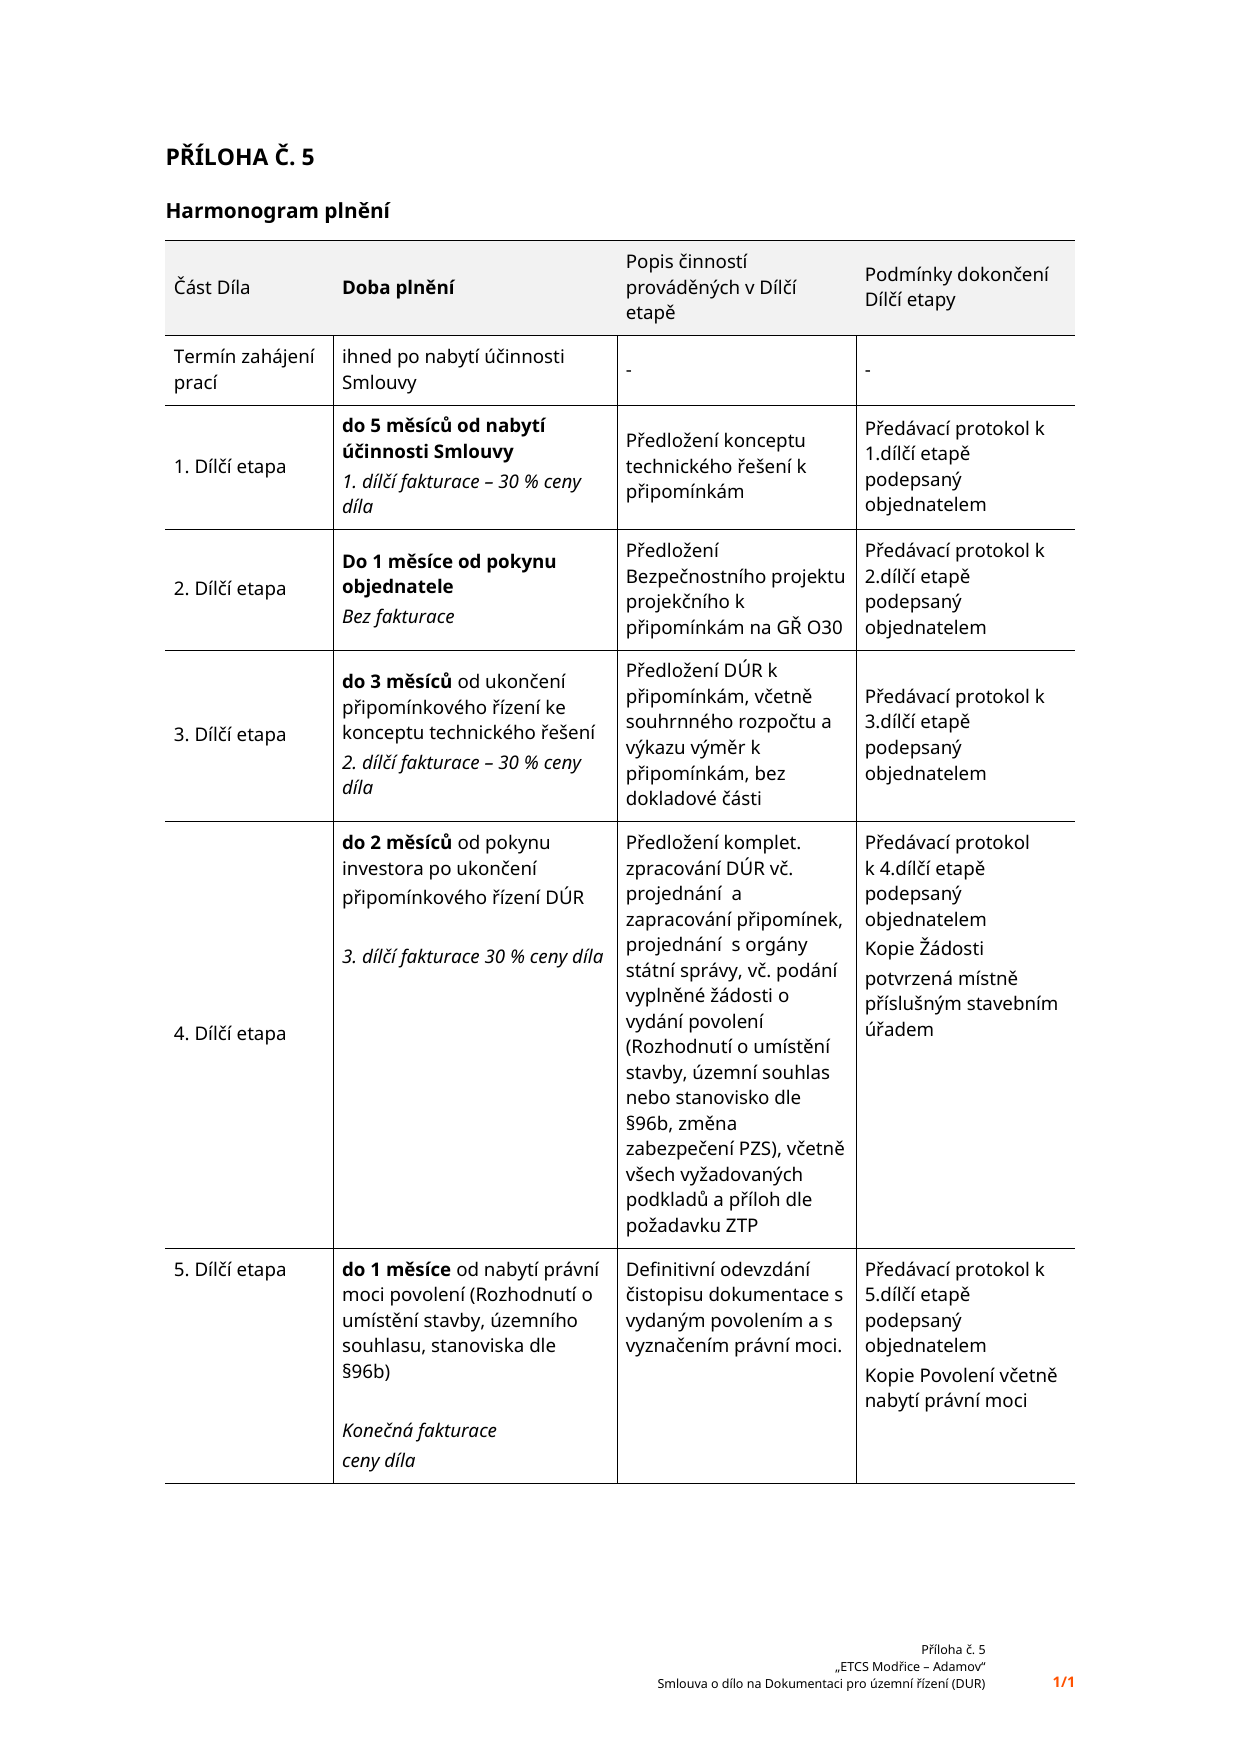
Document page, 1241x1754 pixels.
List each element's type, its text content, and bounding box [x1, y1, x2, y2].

text Příloha č. 5 [165, 141, 1075, 173]
table_cell Předávací protokol k 3.dílčí etapě podepsaný objednatelem [857, 651, 1075, 821]
table_cell Předávací protokol k 1.dílčí etapě podepsaný objednatelem [857, 406, 1075, 529]
table_cell 1. Dílčí etapa [165, 406, 333, 529]
table_cell ihned po nabytí účinnosti Smlouvy [334, 336, 617, 404]
table_cell Předložení Bezpečnostního projektu projekčního k připomínkám na GŘ O30 [618, 530, 856, 649]
table_cell 3. Dílčí etapa [165, 651, 333, 821]
table_header Doba plnění [334, 241, 617, 335]
table_cell Termín zahájení prací [165, 336, 333, 404]
table_cell - [618, 336, 856, 404]
table_header Popis činností prováděných v Dílčí etapě [617, 241, 856, 335]
table_cell 4. Dílčí etapa [165, 822, 333, 1248]
table_cell Předložení konceptu technického řešení k připomínkám [618, 406, 856, 529]
table_cell Předávací protokol k 4.dílčí etapě podepsaný objednatelem Kopie Žádosti potvrzená místně příslušným stavebním úřadem [857, 822, 1075, 1248]
table_cell Do 1 měsíce od pokynu objednatele Bez fakturace [334, 530, 617, 649]
table_cell Předávací protokol k 2.dílčí etapě podepsaný objednatelem [857, 530, 1075, 649]
table_cell - [857, 336, 1075, 404]
table_cell Předložení komplet. zpracování DÚR vč. projednání a zapracování připomínek, projednání s orgány státní správy, vč. podání vyplněné žádosti o vydání povolení (Rozhodnutí o umístění stavby, územní souhlas nebo stanovisko dle §96b, změna zabezpečení PZS), včetně všech vyžadovaných podkladů a příloh dle požadavku ZTP [618, 822, 856, 1248]
table_cell Předávací protokol k 5.dílčí etapě podepsaný objednatelem Kopie Povolení včetně nabytí právní moci [857, 1249, 1075, 1483]
table_cell do 5 měsíců od nabytí účinnosti Smlouvy 1. dílčí fakturace – 30 % ceny díla [334, 406, 617, 529]
table_cell do 1 měsíce od nabytí právní moci povolení (Rozhodnutí o umístění stavby, územního souhlasu, stanoviska dle §96b) Konečná fakturace ceny díla [334, 1249, 617, 1483]
table_header Část Díla [165, 241, 334, 335]
table_header Podmínky dokončení Dílčí etapy [856, 241, 1075, 335]
table_cell do 3 měsíců od ukončení připomínkového řízení ke konceptu technického řešení 2. dílčí fakturace – 30 % ceny díla [334, 651, 617, 821]
table_cell Předložení DÚR k připomínkám, včetně souhrnného rozpočtu a výkazu výměr k připomínkám, bez dokladové části [618, 651, 856, 821]
table_cell 5. Dílčí etapa [165, 1249, 333, 1483]
table_cell Definitivní odevzdání čistopisu dokumentace s vydaným povolením a s vyznačením právní moci. [618, 1249, 856, 1483]
table_cell 2. Dílčí etapa [165, 530, 333, 649]
table_cell do 2 měsíců od pokynu investora po ukončení připomínkového řízení DÚR 3. dílčí fakturace 30 % ceny díla [334, 822, 617, 1248]
text Harmonogram plnění [165, 197, 1075, 225]
